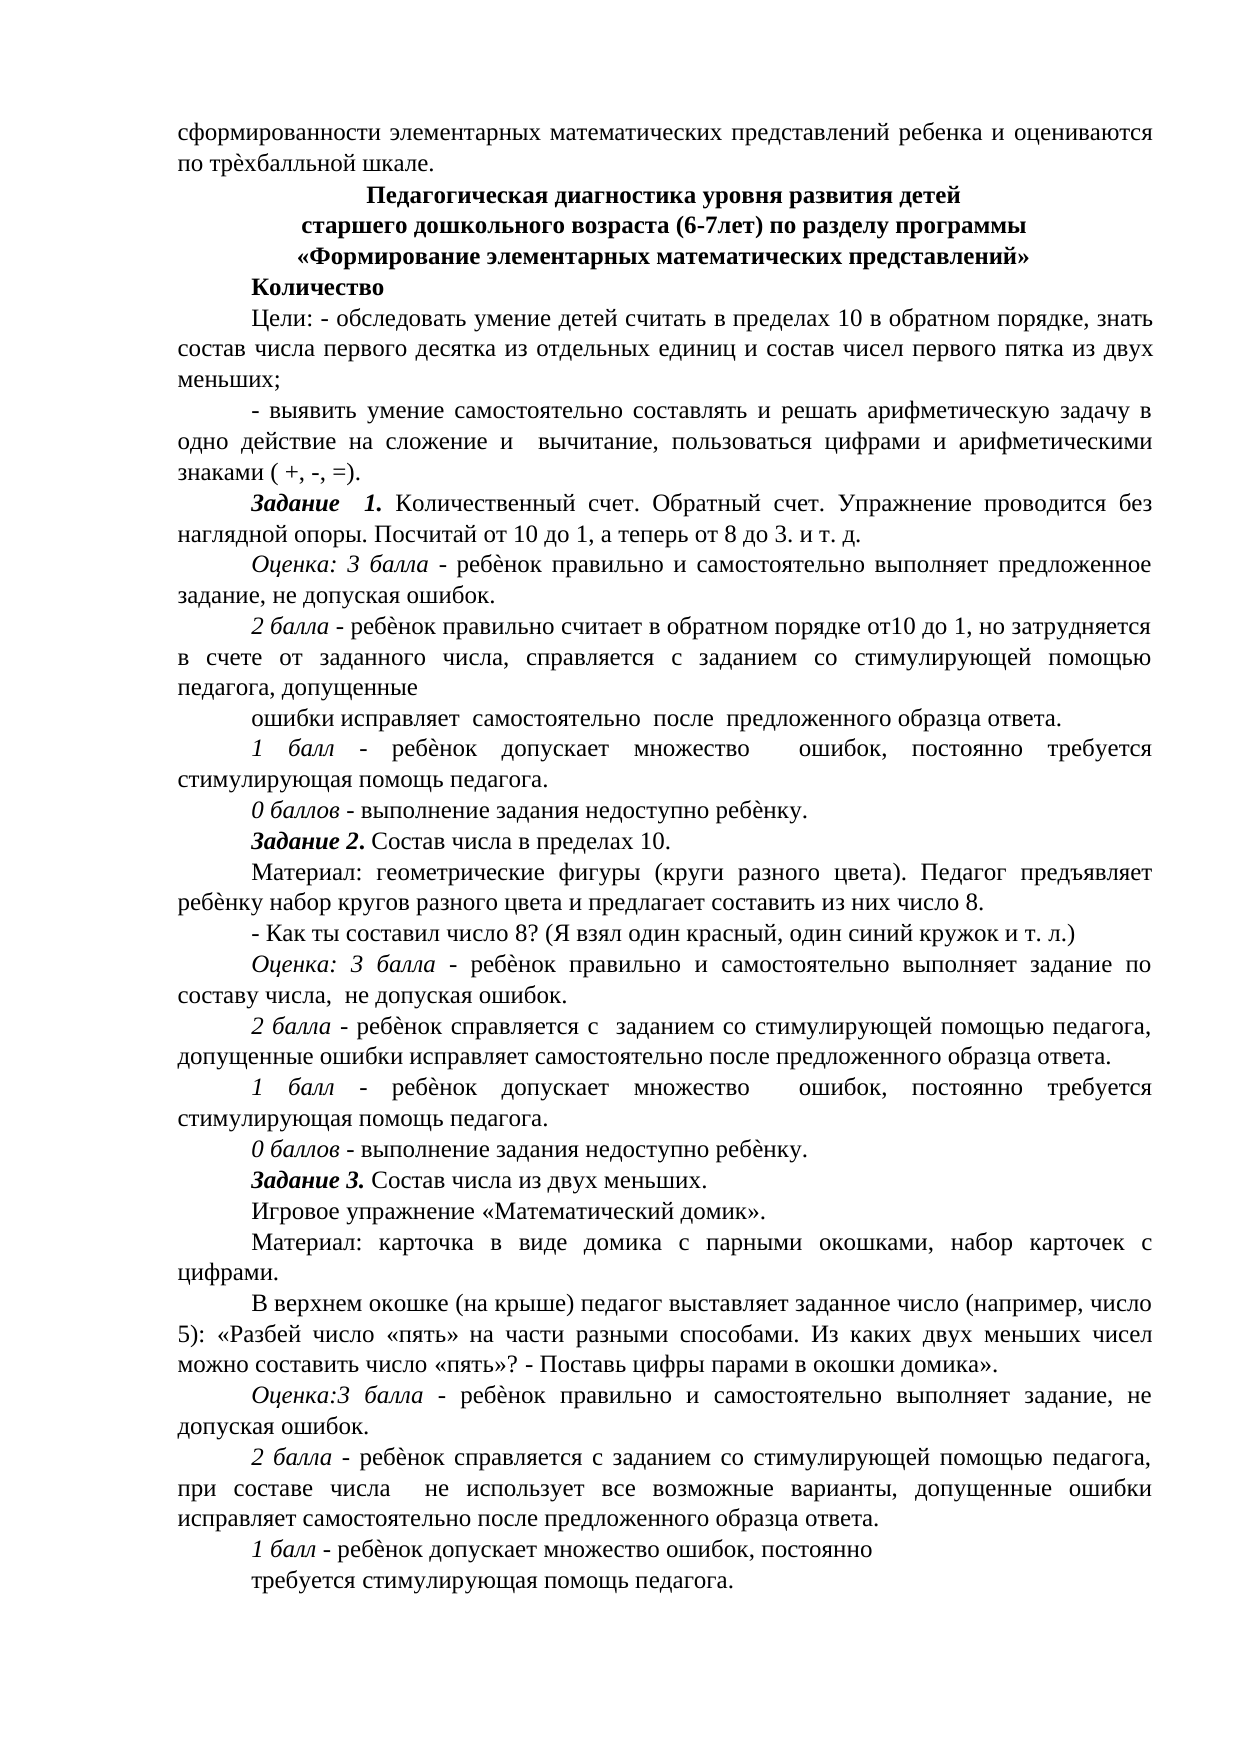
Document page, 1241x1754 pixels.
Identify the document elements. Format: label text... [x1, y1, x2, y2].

text Педагогическая диагностика уровня развития детей старшего дошкольного возраста (6-7лет) по разделу программы [301, 180, 1034, 239]
text 2 балла - ребѐнок правильно считает в обратном порядке от10 до 1, но затрудняется в счете от заданного числа, справляется с заданием со стимулирующей помощью педагога, допущенные [177, 611, 1157, 701]
text Материал: карточка в виде домика с парными окошками, набор карточек с цифрами. [177, 1227, 1158, 1286]
text В верхнем окошке (на крыше) педагог выставляет заданное число (например, число 5): «Разбей число «пять» на части разными способами. Из каких двух меньших чисел можно составить число «пять»? - Поставь цифры парами в окошки домика». [177, 1288, 1157, 1378]
text Игровое упражнение «Математический домик». [251, 1196, 1154, 1224]
text 2 балла - ребѐнок справляется с заданием со стимулирующей помощью педагога, при составе числа не использует все возможные варианты, допущенные ошибки исправляет самостоятельно после предложенного образца ответа. [177, 1442, 1158, 1532]
text сформированности элементарных математических представлений ребенка и оцениваются по трѐхбалльной шкале. [177, 117, 1158, 177]
text ошибки исправляет самостоятельно после предложенного образца ответа. [251, 703, 1154, 732]
text Оценка: 3 балла - ребѐнок правильно и самостоятельно выполняет предложенное задание, не допуская ошибок. [177, 549, 1158, 609]
text 0 баллов - выполнение задания недоступно ребѐнку. Задание 2. Состав числа в пределах 10. [251, 795, 813, 855]
text Цели: - обследовать умение детей считать в пределах 10 в обратном порядке, знать состав числа первого десятка из отдельных единиц и состав чисел первого пятка из двух меньших; [177, 303, 1153, 393]
text Оценка:3 балла - ребѐнок правильно и самостоятельно выполняет задание, не допуская ошибок. [177, 1380, 1158, 1440]
text 1 балл - ребѐнок допускает множество ошибок, постоянно требуется стимулирующая помощь педагога. [177, 733, 1157, 793]
text 1 балл - ребѐнок допускает множество ошибок, постоянно требуется стимулирующая помощь педагога. [177, 1072, 1157, 1132]
text 1 балл - ребѐнок допускает множество ошибок, постоянно требуется стимулирующая помощь педагога. [251, 1534, 878, 1594]
text «Формирование элементарных математических представлений» Количество [251, 241, 1038, 301]
text - Как ты составил число 8? (Я взял один красный, один синий кружок и т. л.) Оценка: 3 балла - ребѐнок правильно и самостоятельно выполняет задание по [251, 918, 1157, 978]
text 0 баллов - выполнение задания недоступно ребѐнку. Задание 3. Состав числа из двух меньших. [251, 1134, 813, 1194]
text Материал: геометрические фигуры (круги разного цвета). Педагог предъявляет ребѐнку набор кругов разного цвета и предлагает составить из них число 8. [177, 857, 1157, 916]
text составу числа, не допуская ошибок. [177, 980, 1154, 1008]
text - выявить умение самостоятельно составлять и решать арифметическую задачу в одно действие на сложение и вычитание, пользоваться цифрами и арифметическими знаками ( +, -, =). [177, 395, 1158, 486]
text 2 балла - ребѐнок справляется с заданием со стимулирующей помощью педагога, допущенные ошибки исправляет самостоятельно после предложенного образца ответа. [177, 1011, 1157, 1070]
text Задание 1. Количественный счет. Обратный счет. Упражнение проводится без наглядной опоры. Посчитай от 10 до 1, а теперь от 8 до 3. и т. д. [177, 488, 1158, 547]
